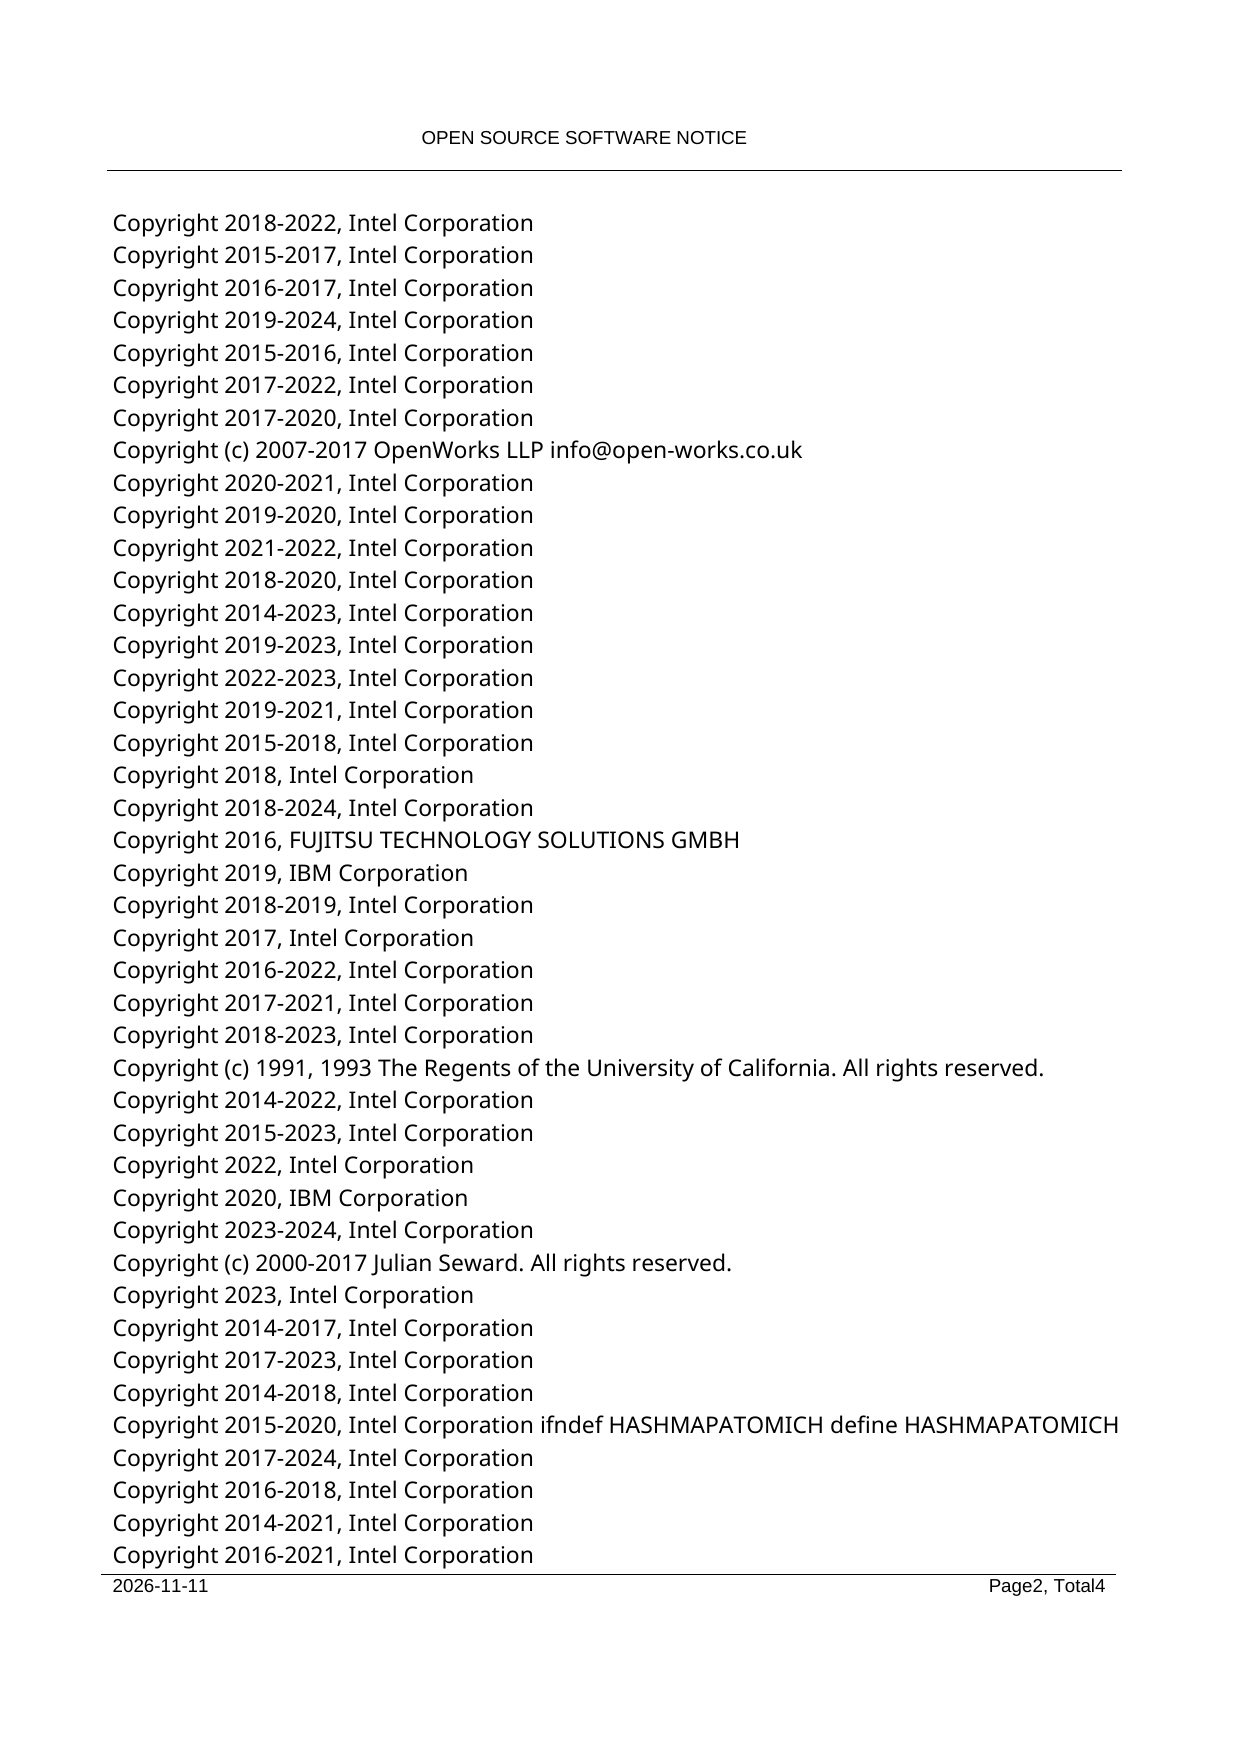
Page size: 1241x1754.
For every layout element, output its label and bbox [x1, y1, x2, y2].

text [112, 206, 1128, 1571]
